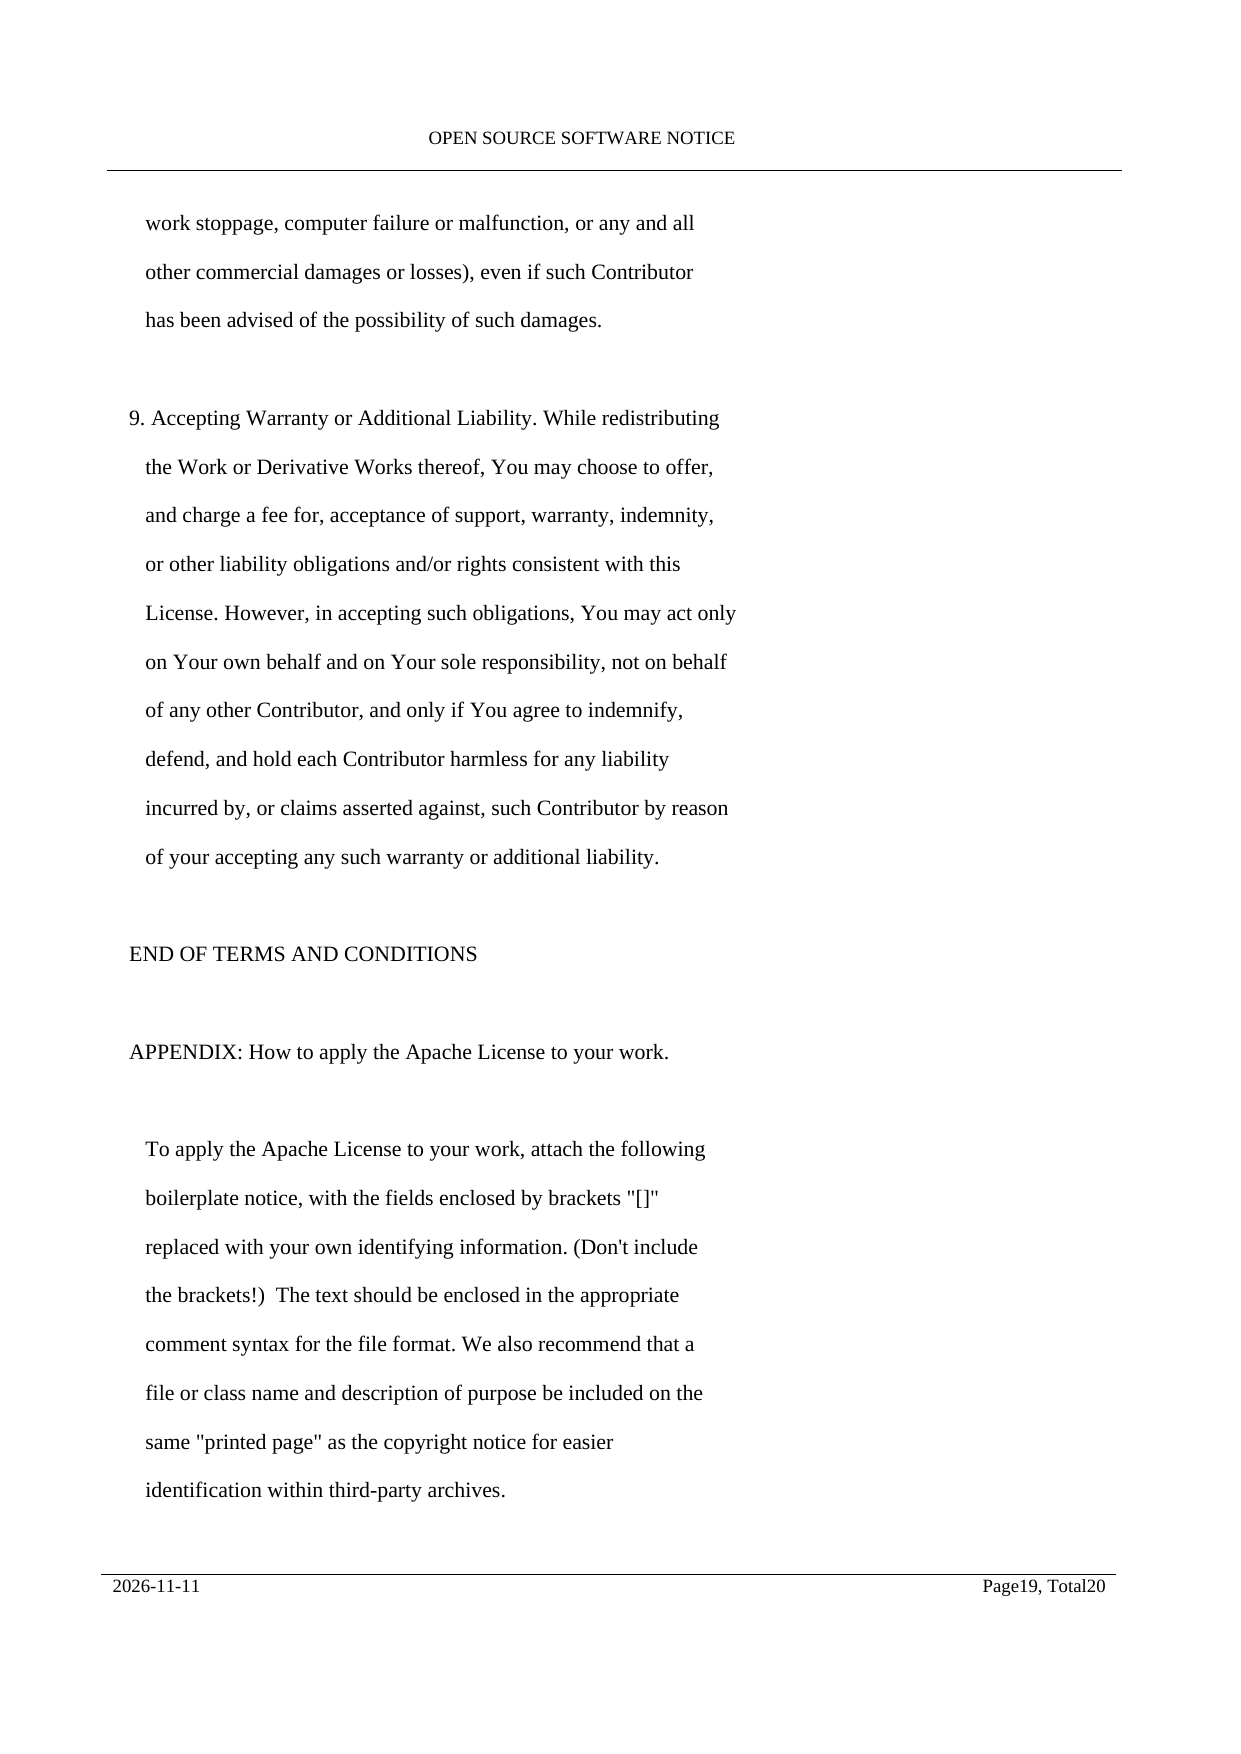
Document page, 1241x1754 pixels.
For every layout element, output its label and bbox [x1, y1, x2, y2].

text [112, 206, 1128, 1506]
